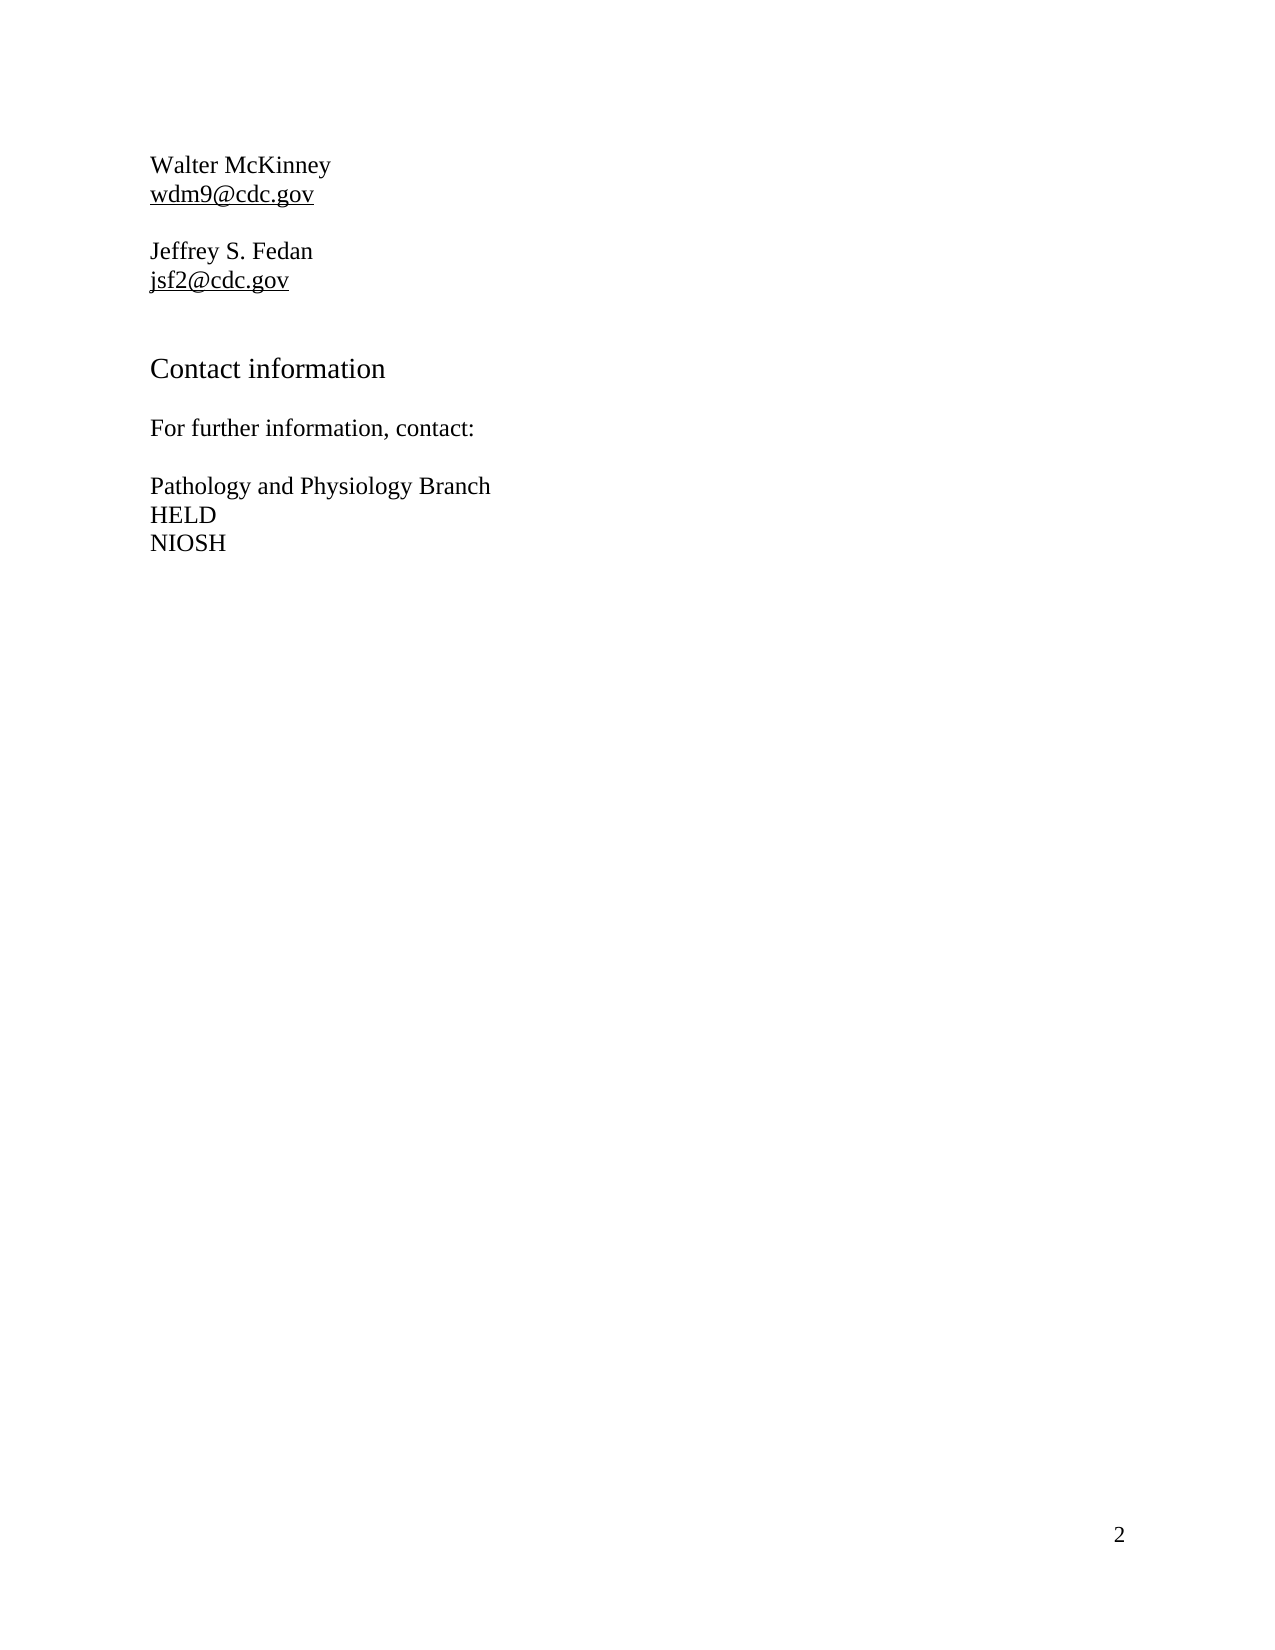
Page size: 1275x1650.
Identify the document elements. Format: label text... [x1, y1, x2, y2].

text NIOSH [150, 528, 1125, 557]
text For further information, contact: [150, 413, 1125, 442]
text Pathology and Physiology Branch [150, 471, 1125, 500]
text wdm9@cdc.gov [150, 179, 1125, 207]
text Contact information [150, 351, 1125, 385]
text Jeffrey S. Fedan [150, 236, 1125, 265]
text HELD [150, 500, 1125, 528]
text Walter McKinney [150, 150, 1125, 179]
text jsf2@cdc.gov [150, 265, 1125, 294]
